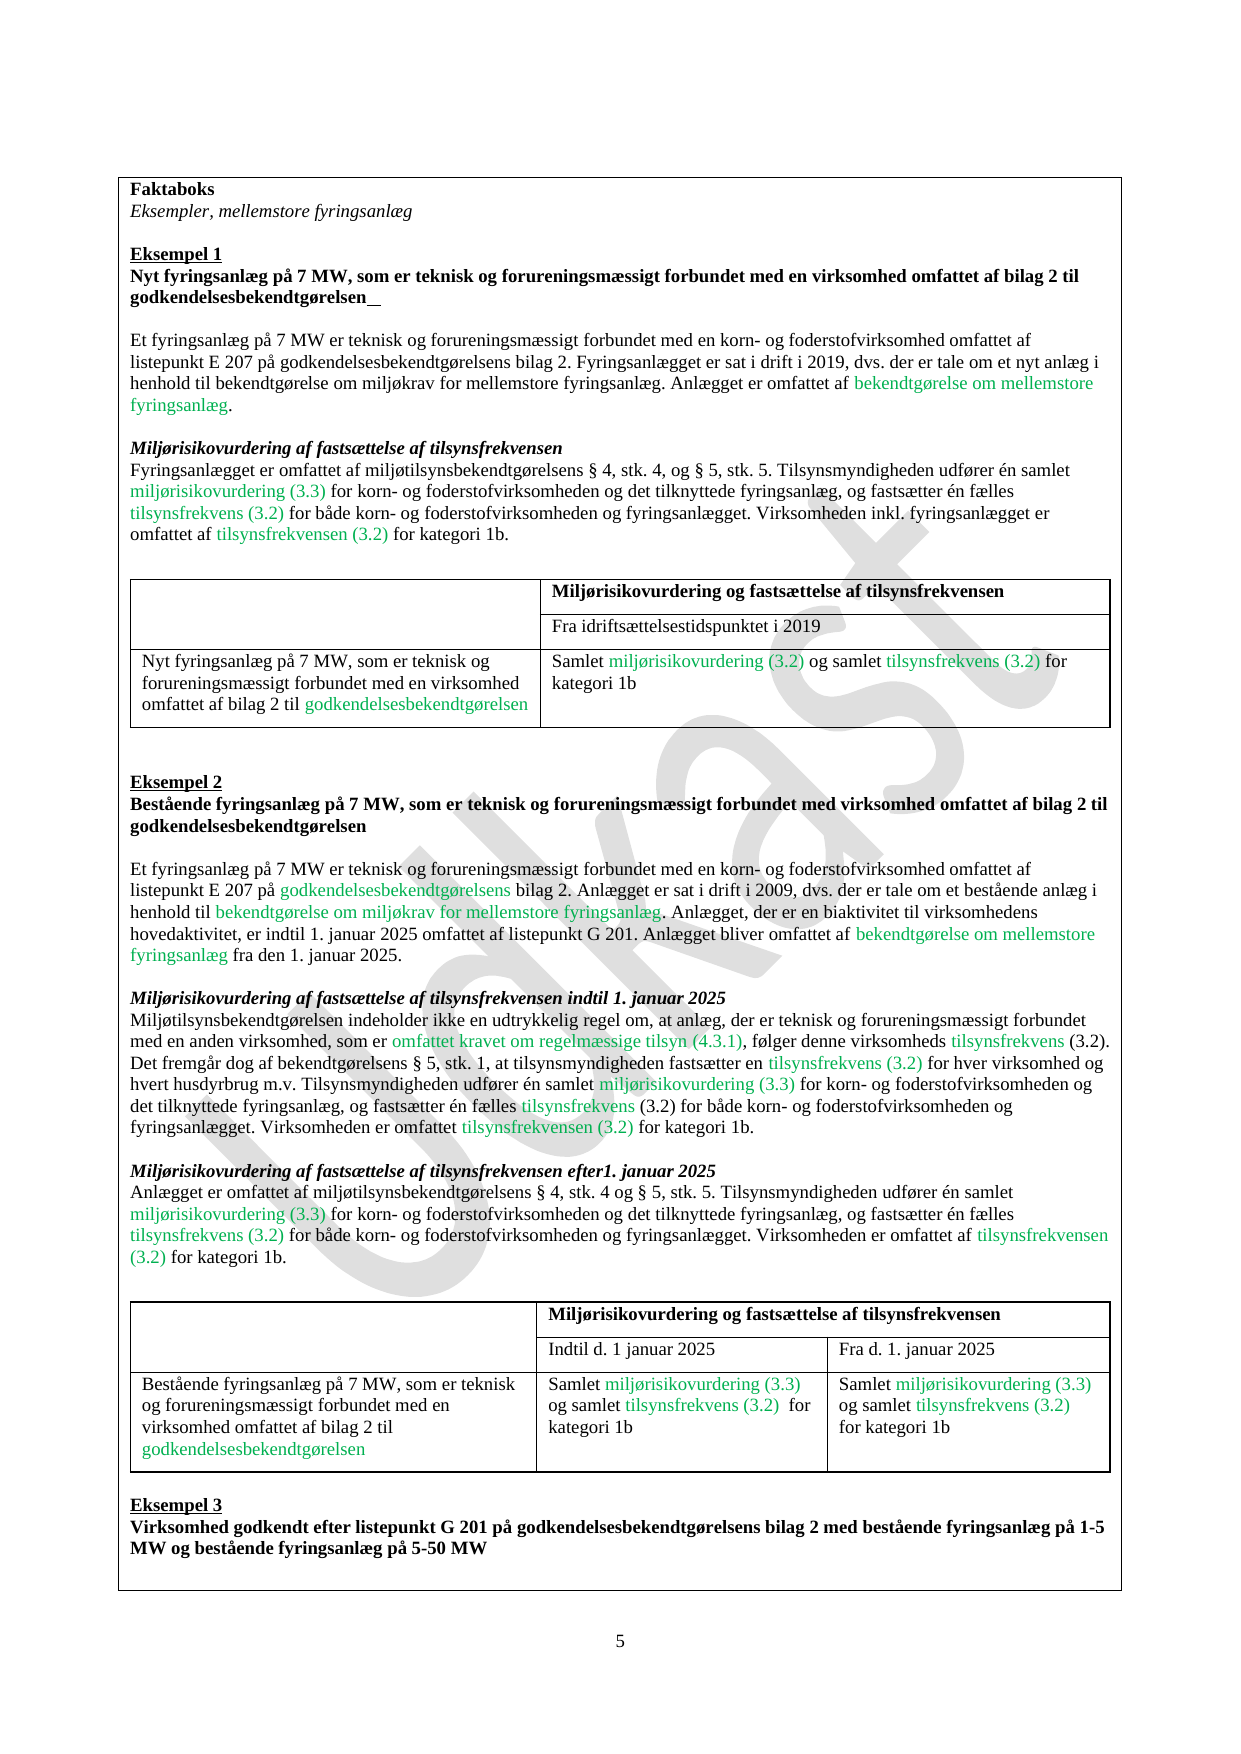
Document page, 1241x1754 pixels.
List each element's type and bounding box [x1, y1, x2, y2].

table_header [119, 178, 1121, 1590]
